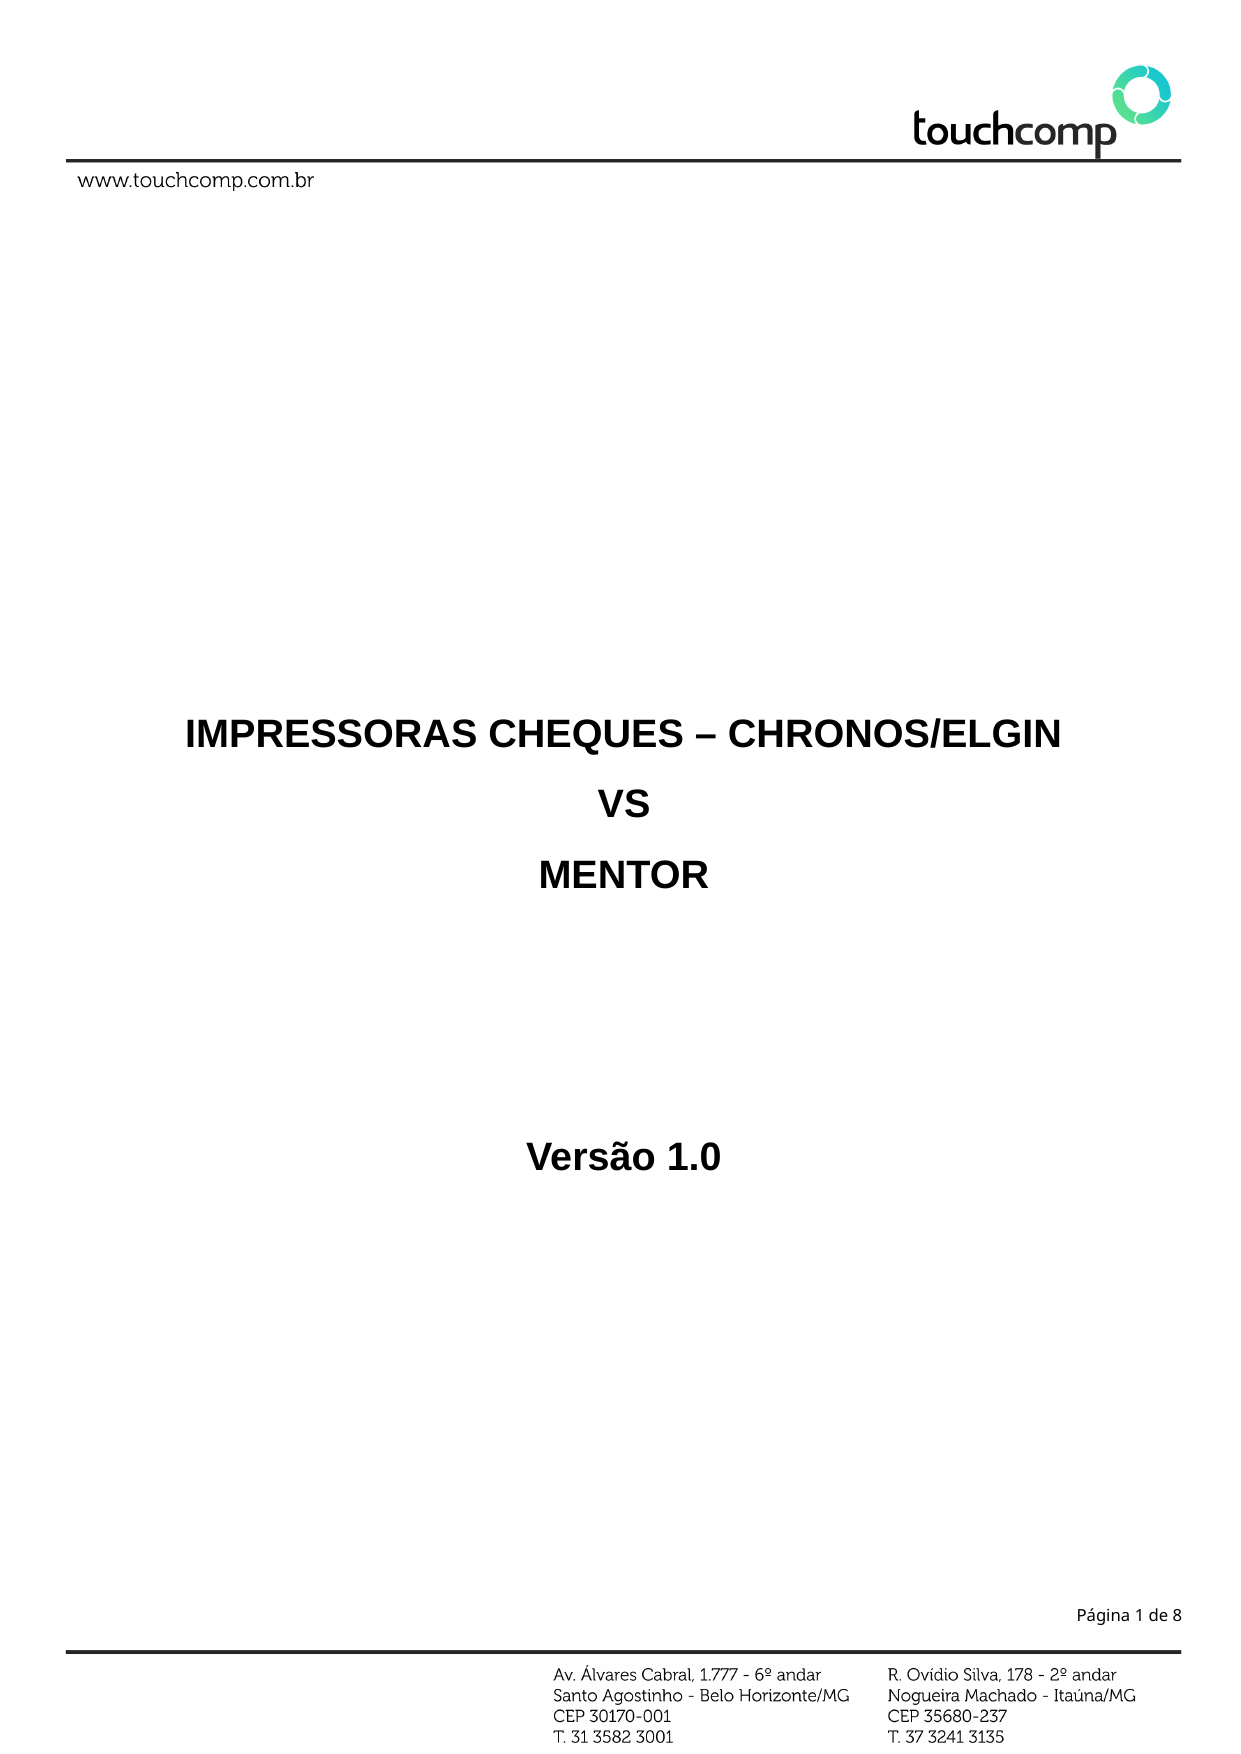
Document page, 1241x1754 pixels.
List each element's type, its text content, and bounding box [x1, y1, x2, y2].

picture [66, 65, 1182, 191]
picture [65, 1650, 1182, 1743]
text IMPRESSORAS CHEQUES – CHRONOS/ELGIN [66, 710, 1182, 755]
text MENTOR [66, 851, 1182, 897]
text VS [66, 780, 1182, 826]
text Versão 1.0 [66, 1133, 1182, 1179]
